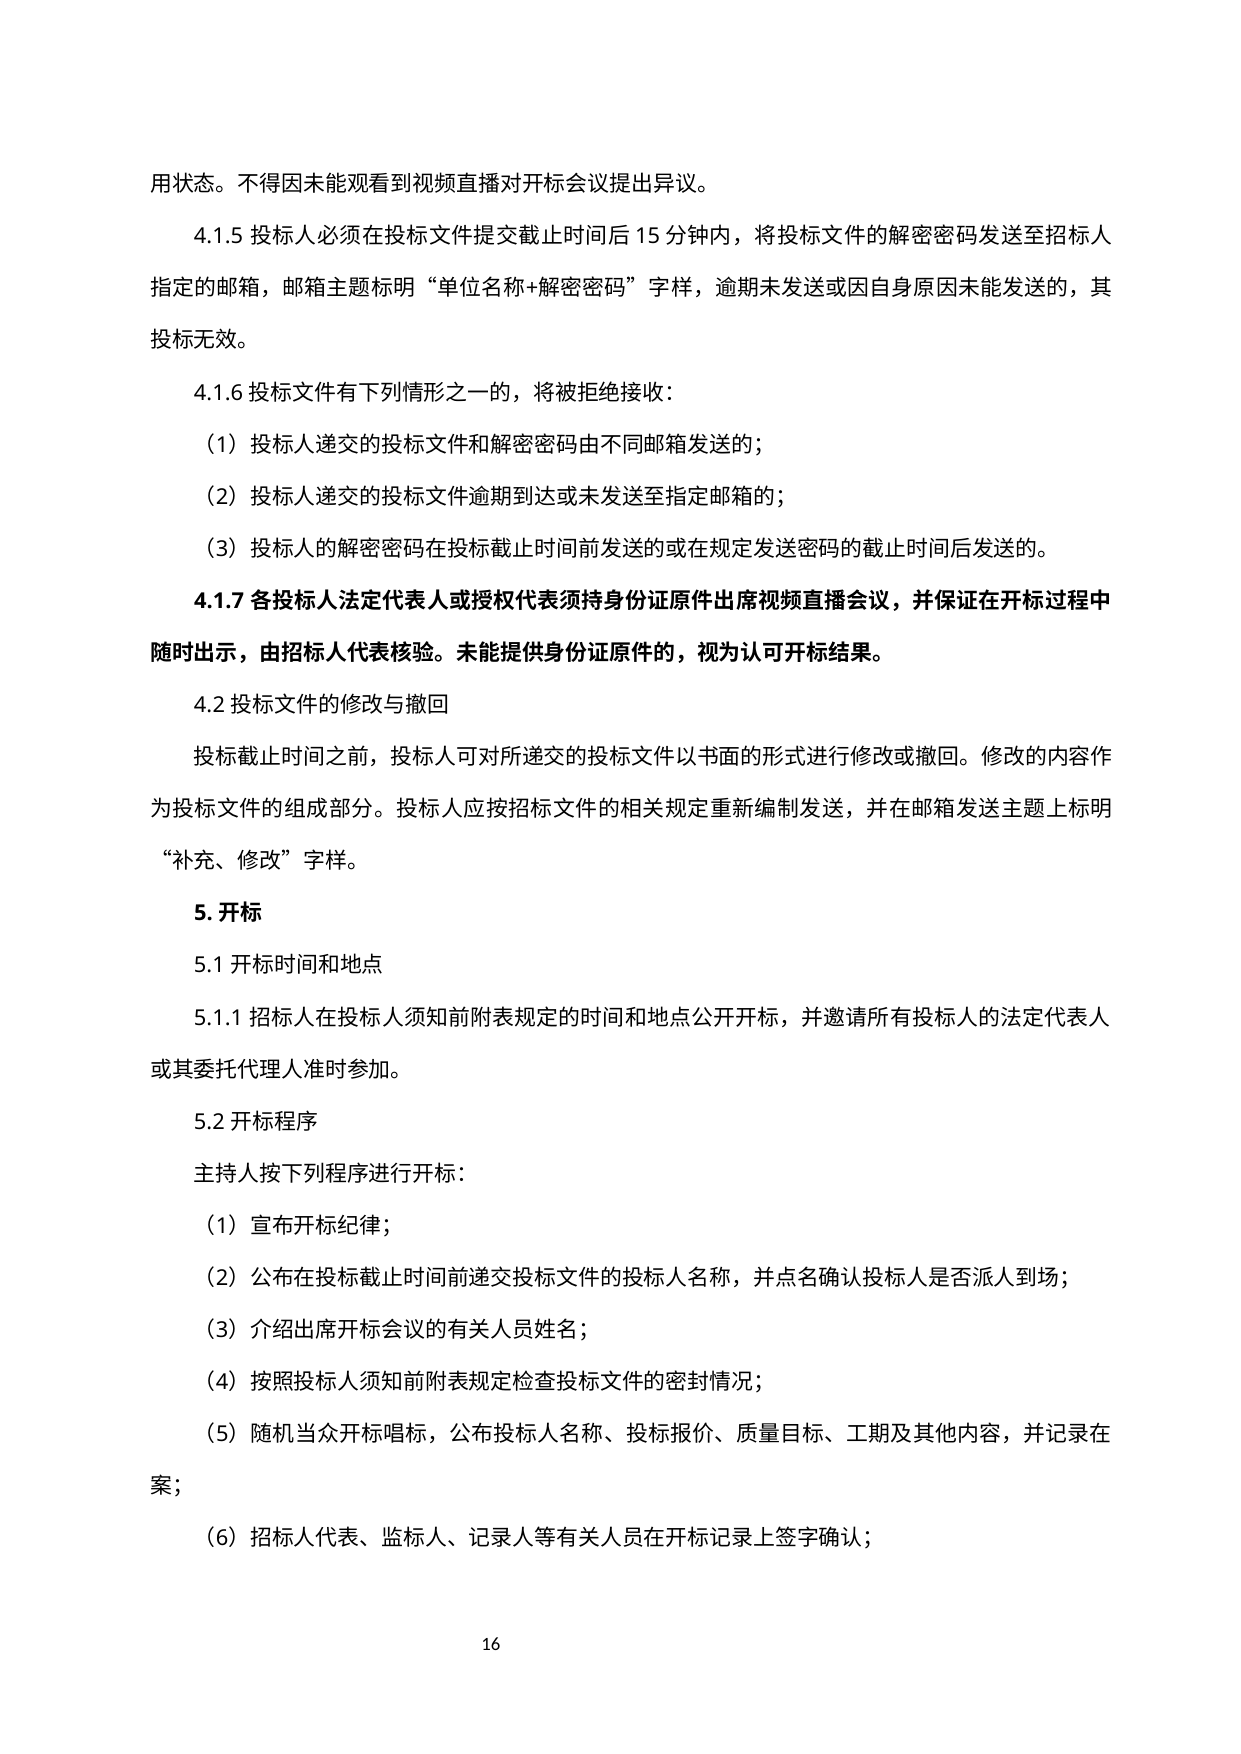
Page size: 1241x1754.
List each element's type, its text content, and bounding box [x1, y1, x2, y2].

text （3）投标人的解密密码在投标截止时间前发送的或在规定发送密码的截止时间后发送的。 [150, 514, 1112, 567]
text 主持人按下列程序进行开标： [150, 1139, 1112, 1192]
text 5. 开标 [150, 879, 1112, 931]
text 投标截止时间之前，投标人可对所递交的投标文件以书面的形式进行修改或撤回。修改的内容作为投标文件的组成部分。投标人应按招标文件的相关规定重新编制发送，并在邮箱发送主题上标明“补充、修改”字样。 [150, 723, 1112, 879]
text 4.2 投标文件的修改与撤回 [150, 671, 1112, 723]
text （3）介绍出席开标会议的有关人员姓名； [150, 1296, 1112, 1348]
text （2）投标人递交的投标文件逾期到达或未发送至指定邮箱的； [150, 462, 1112, 514]
text 5.1.1 招标人在投标人须知前附表规定的时间和地点公开开标，并邀请所有投标人的法定代表人或其委托代理人准时参加。 [150, 983, 1112, 1087]
text （1）投标人递交的投标文件和解密密码由不同邮箱发送的； [150, 410, 1112, 462]
text 4.1.6 投标文件有下列情形之一的，将被拒绝接收： [150, 358, 1112, 410]
text （2）公布在投标截止时间前递交投标文件的投标人名称，并点名确认投标人是否派人到场； [150, 1244, 1112, 1296]
text 4.1.7 各投标人法定代表人或授权代表须持身份证原件出席视频直播会议，并保证在开标过程中随时出示，由招标人代表核验。未能提供身份证原件的，视为认可开标结果。 [150, 567, 1112, 671]
text （5）随机当众开标唱标，公布投标人名称、投标报价、质量目标、工期及其他内容，并记录在案； [150, 1400, 1112, 1504]
text （4）按照投标人须知前附表规定检查投标文件的密封情况； [150, 1348, 1112, 1400]
text 4.1.5 投标人必须在投标文件提交截止时间后15分钟内，将投标文件的解密密码发送至招标人指定的邮箱，邮箱主题标明“单位名称+解密密码”字样，逾期未发送或因自身原因未能发送的，其投标无效。 [150, 202, 1112, 358]
text （6）招标人代表、监标人、记录人等有关人员在开标记录上签字确认； [150, 1504, 1112, 1556]
text （1）宣布开标纪律； [150, 1192, 1112, 1244]
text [150, 150, 1112, 202]
text 5.2 开标程序 [150, 1087, 1112, 1139]
text 5.1 开标时间和地点 [150, 931, 1112, 983]
